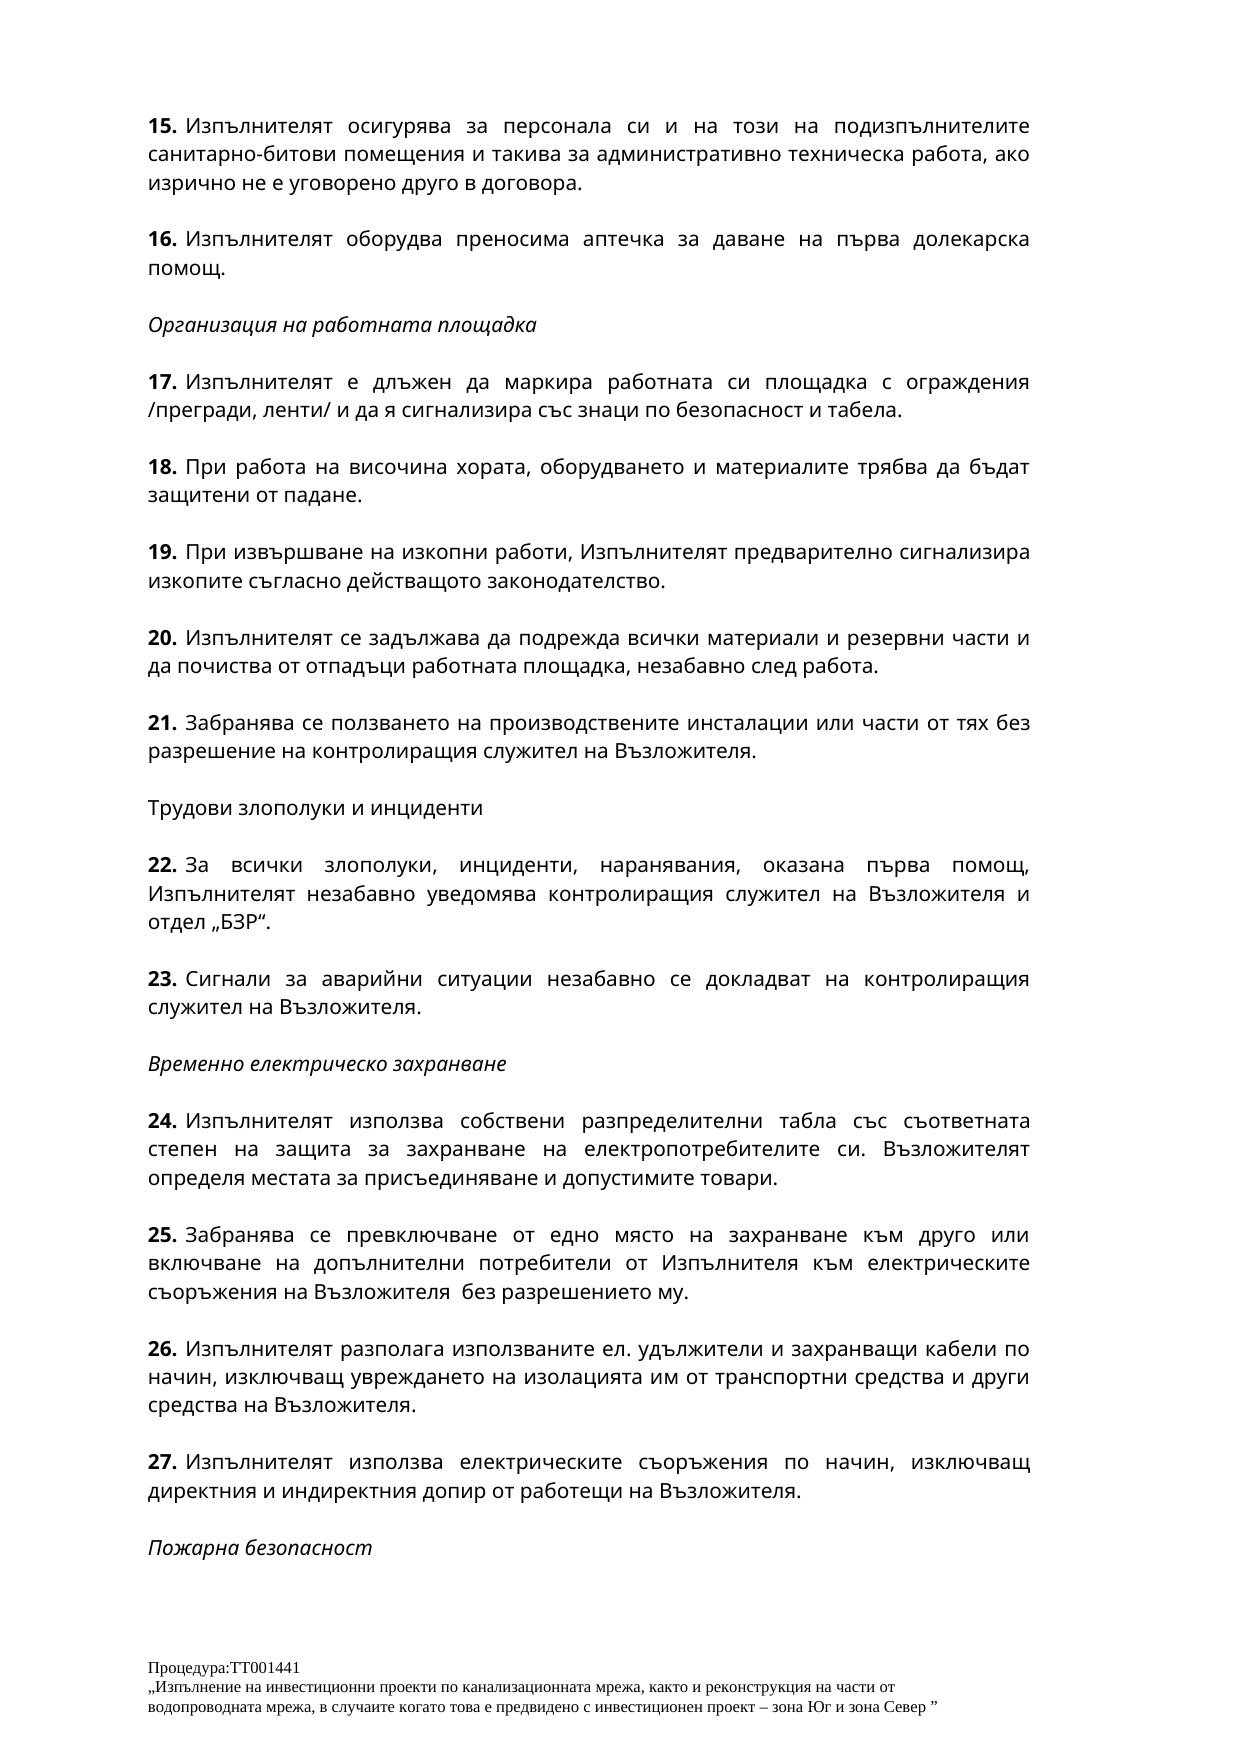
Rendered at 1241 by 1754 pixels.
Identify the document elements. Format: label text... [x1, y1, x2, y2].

text Пожарна безопасност [148, 1533, 1031, 1561]
list Изпълнителят оборудва преносима аптечка за даване на първа долекарска помощ. [148, 224, 1031, 281]
list Изпълнителят използва електрическите съоръжения по начин, изключващ директния и индиректния допир от работещи на Възложителя. [148, 1447, 1031, 1504]
list Забранява се превключване от едно място на захранване към друго или включване на допълнителни потребители от Изпълнителя към електрическите съоръжения на Възложителя без разрешението му. [148, 1220, 1031, 1305]
list Изпълнителят се задължава да подрежда всички материали и резервни части и да почиства от отпадъци работната площадка, незабавно след работа. [148, 623, 1031, 679]
list Изпълнителят използва собствени разпределителни табла със съответната степен на защита за захранване на електропотребителите си. Възложителят определя местата за присъединяване и допустимите товари. [148, 1106, 1031, 1191]
list Изпълнителят осигурява за персонала си и на този на подизпълнителите санитарно-битови помещения и такива за административно техническа работа, ако изрично не е уговорено друго в договора. [148, 111, 1031, 196]
list За всички злополуки, инциденти, наранявания, оказана първа помощ, Изпълнителят незабавно уведомява контролиращия служител на Възложителя и отдел „БЗР“. [148, 850, 1031, 936]
text Организация на работната площадка [148, 310, 1031, 338]
list Изпълнителят е длъжен да маркира работната си площадка с ограждения /прегради, ленти/ и да я сигнализира със знаци по безопасност и табела. [148, 367, 1031, 424]
list Забранява се ползването на производствените инсталации или части от тях без разрешение на контролиращия служител на Възложителя. [148, 708, 1031, 765]
list Изпълнителят разполага използваните ел. удължители и захранващи кабели по начин, изключващ увреждането на изолацията им от транспортни средства и други средства на Възложителя. [148, 1334, 1031, 1419]
text Временно електрическо захранване [148, 1049, 1031, 1078]
list Сигнали за аварийни ситуации незабавно се докладват на контролиращия служител на Възложителя. [148, 964, 1031, 1021]
list При извършване на изкопни работи, Изпълнителят предварително сигнализира изкопите съгласно действащото законодателство. [148, 537, 1031, 594]
list При работа на височина хората, оборудването и материалите трябва да бъдат защитени от падане. [148, 452, 1031, 509]
subtitle Трудови злополуки и инциденти [148, 793, 1031, 822]
